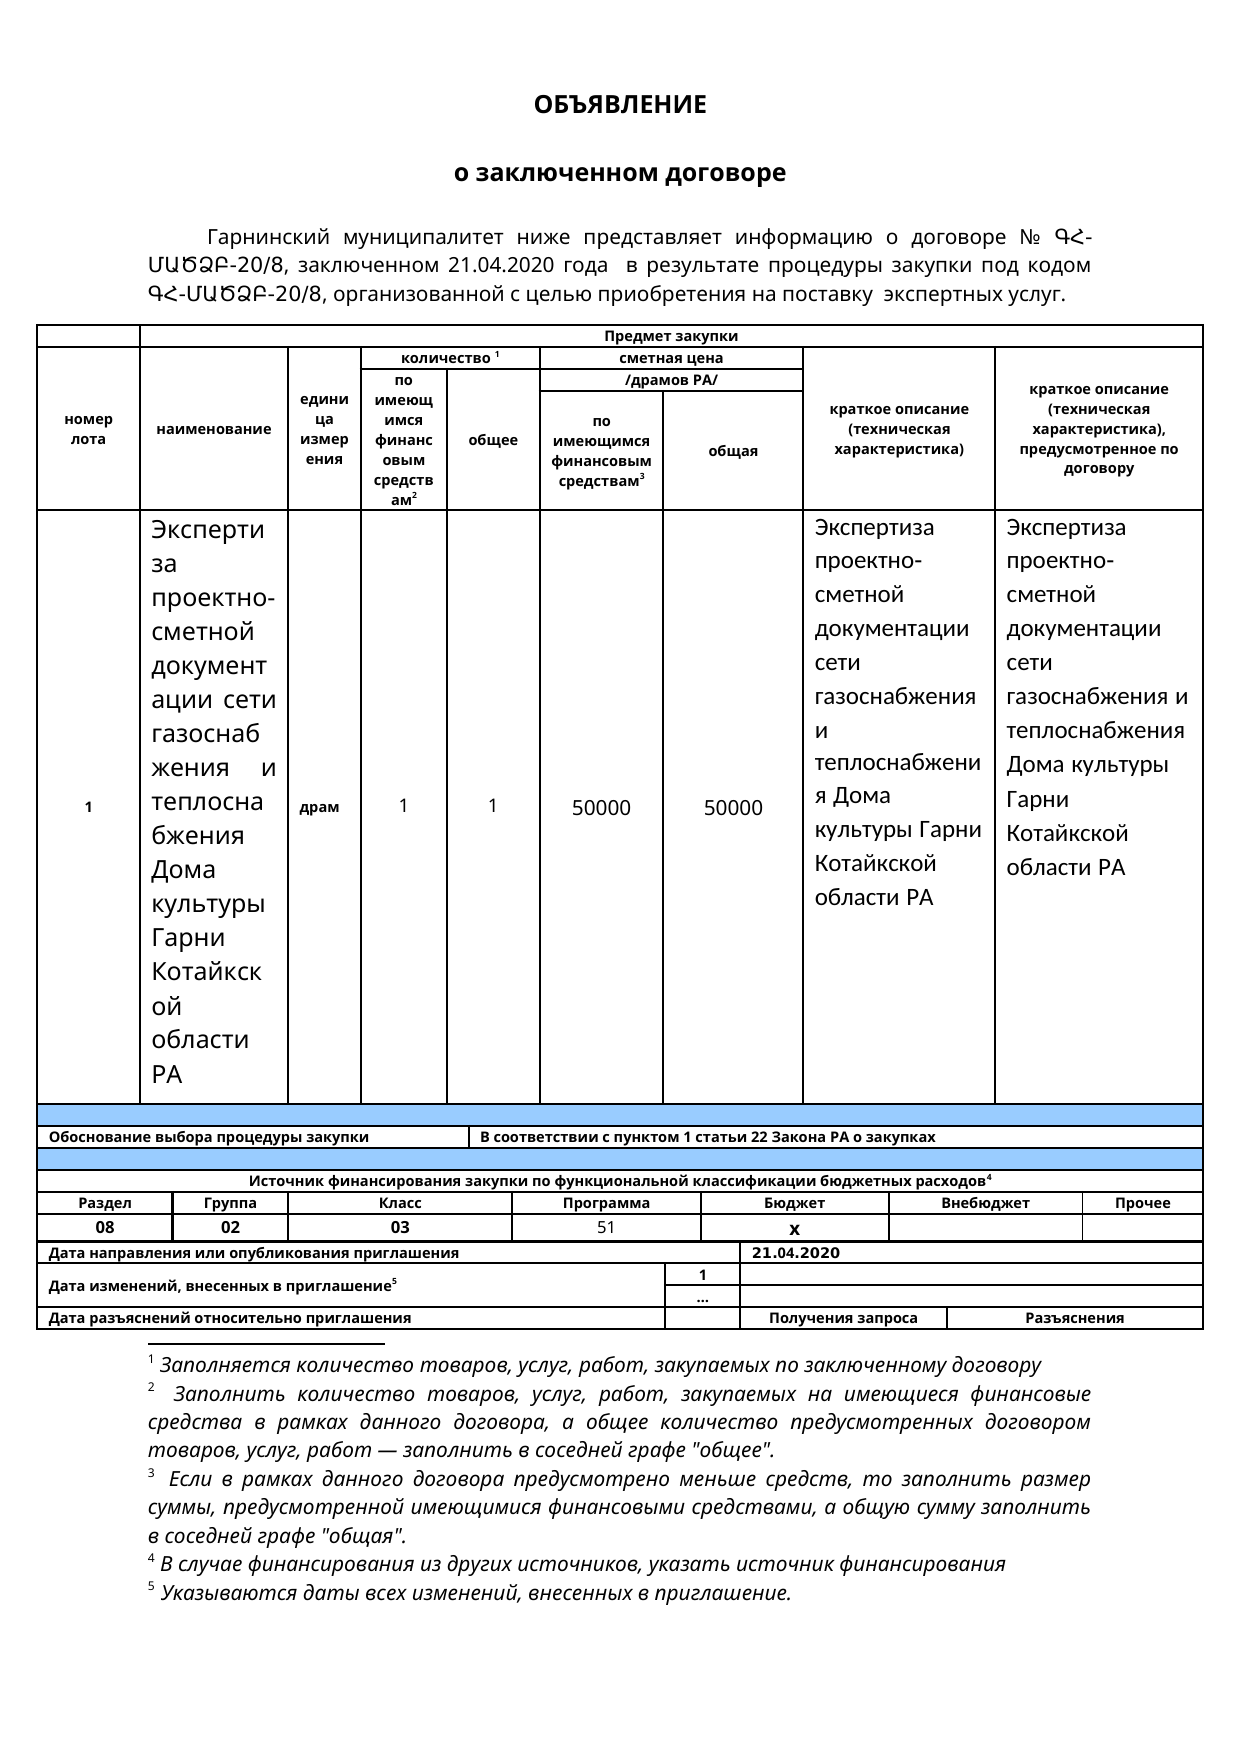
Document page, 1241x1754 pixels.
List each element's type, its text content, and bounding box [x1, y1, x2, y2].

table_cell краткое описание (техническая характеристика), предусмотренное по договору [996, 348, 1202, 509]
table_cell 50000 [664, 511, 802, 1103]
table_cell Разъяснения [948, 1308, 1202, 1328]
table_cell 51 [513, 1215, 700, 1240]
table_cell краткое описание (техническая характеристика) [804, 348, 994, 509]
table_cell Раздел [38, 1193, 171, 1213]
table_cell 03 [289, 1215, 511, 1240]
table_cell Прочее [1083, 1193, 1202, 1213]
table_cell [1083, 1215, 1202, 1240]
table_cell [741, 1286, 1202, 1306]
table_cell [666, 1308, 739, 1328]
table_cell наименование [141, 348, 287, 509]
table_cell 1 [666, 1264, 739, 1284]
table_cell 1 [38, 511, 139, 1103]
table_cell [38, 1149, 1202, 1169]
table_cell 1 [362, 511, 446, 1103]
table_cell сметная цена [541, 348, 802, 368]
table_header Предмет закупки [141, 326, 1202, 346]
table_cell [741, 1264, 1202, 1284]
table_cell Обоснование выбора процедуры закупки [38, 1127, 468, 1147]
table_cell 50000 [541, 511, 662, 1103]
table_cell Бюджет [702, 1193, 888, 1213]
table_cell Экспертиза проектно-сметной документации сети газоснабжения и теплоснабжения Дома культуры Гарни Котайкской области РА [996, 511, 1202, 1103]
table_cell 08 [38, 1215, 171, 1240]
table_cell Экспертиза проектно-сметной документации сети газоснабжения и теплоснабжения Дома культуры Гарни Котайкской области РА [141, 511, 287, 1103]
text ОБЪЯВЛЕНИЕ [148, 86, 1092, 121]
table_cell по имеющимся финансовым средствам [362, 370, 446, 509]
table_cell /драмов РА/ [541, 370, 802, 390]
table_cell 02 [174, 1215, 287, 1240]
table_cell [38, 1105, 1202, 1125]
table_cell 1 [448, 511, 539, 1103]
table_cell Экспертиза проектно-сметной документации сети газоснабжения и теплоснабжения Дома культуры Гарни Котайкской области РА [804, 511, 994, 1103]
table_cell Источник финансирования закупки по функциональной классификации бюджетных расходов [38, 1171, 1202, 1191]
table_cell … [666, 1286, 739, 1306]
table_cell Группа [174, 1193, 287, 1213]
table_cell по имеющимся финансовым средствам [541, 392, 662, 509]
table_cell количество [362, 348, 539, 368]
table_cell единица измерения [289, 348, 360, 509]
table_cell Получения запроса [741, 1308, 946, 1328]
table_cell 21.04.2020 [741, 1243, 1202, 1262]
table_cell драм [289, 511, 360, 1103]
table_cell В соответствии с пунктом 1 статьи 22 Закона РА о закупках [470, 1127, 1202, 1147]
table_cell номер лота [38, 348, 139, 509]
text Гарнинский муниципалитет ниже представляет информацию о договоре № ԳՀ-ՄԱԾՁԲ-20/8, заключенном 21.04.2020 года в результате процедуры закупки под кодом ԳՀ-ՄԱԾՁԲ-20/8, организованной с целью приобретения на поставку экспертных услуг. [148, 222, 1092, 307]
table_cell Внебюджет [890, 1193, 1082, 1213]
table_header [38, 326, 139, 346]
table_cell общее [448, 370, 539, 509]
table_cell Дата изменений, внесенных в приглашение [38, 1264, 664, 1306]
text о заключенном договоре [148, 154, 1092, 188]
table_cell x [702, 1215, 888, 1240]
table_cell Программа [513, 1193, 700, 1213]
table_cell Дата направления или опубликования приглашения [38, 1243, 739, 1262]
table_cell [890, 1215, 1082, 1240]
table_cell общая [664, 392, 802, 509]
table_cell Класс [289, 1193, 511, 1213]
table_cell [38, 1308, 664, 1328]
